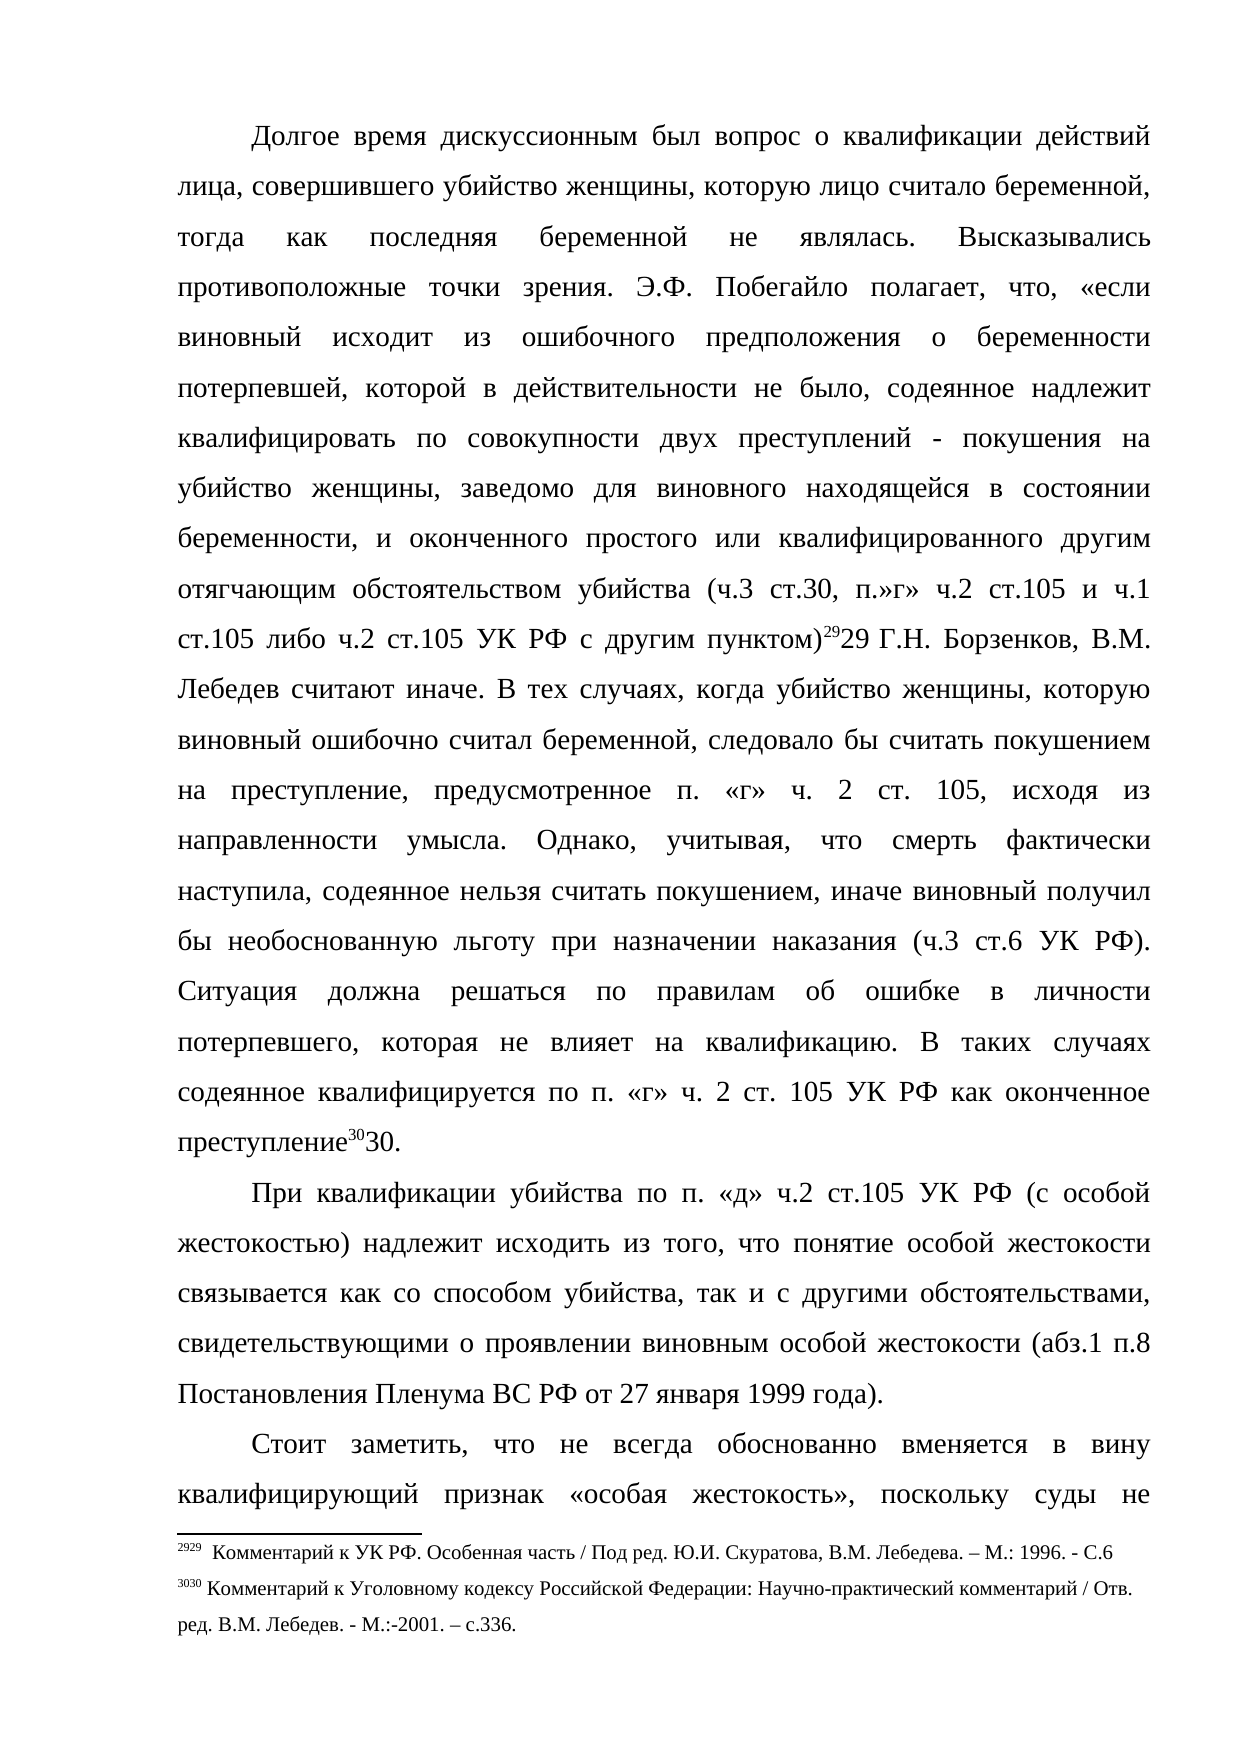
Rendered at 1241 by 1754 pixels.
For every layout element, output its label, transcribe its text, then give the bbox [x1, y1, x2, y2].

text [177, 1426, 1152, 1510]
text Долгое время дискуссионным был вопрос о квалификации действий лица, совершившего убийство женщины, которую лицо считало беременной, тогда как последняя беременной не являлась. Высказывались противоположные точки зрения. Э.Ф. Побегайло полагает, что, «если виновный исходит из ошибочного предположения о беременности потерпевшей, которой в действительности не было, содеянное надлежит квалифицировать по совокупности двух преступлений - покушения на убийство женщины, заведомо для виновного находящейся в состоянии беременности, и оконченного простого или квалифицированного другим отягчающим обстоятельством убийства (ч.3 ст.30, п.»г» ч.2 ст.105 и ч.1 ст.105 либо ч.2 ст.105 УК РФ с другим пунктом)29 Г.Н. Борзенков, В.М. Лебедев считают иначе. В тех случаях, когда убийство женщины, которую виновный ошибочно считал беременной, следовало бы считать покушением на преступление, предусмотренное п. «г» ч. 2 ст. 105, исходя из направленности умысла. Однако, учитывая, что смерть фактически наступила, содеянное нельзя считать покушением, иначе виновный получил бы необоснованную льготу при назначении наказания (ч.3 ст.6 УК РФ). Ситуация должна решаться по правилам об ошибке в личности потерпевшего, которая не влияет на квалификацию. B таких случаях содеянное квалифицируется по п. «г» ч. 2 ст. 105 УК РФ как оконченное преступление30. [177, 118, 1152, 1158]
text При квалификации убийства по п. «д» ч.2 ст.105 УК РФ (с особой жестокостью) надлежит исходить из того, что понятие особой жестокости связывается как со способом убийства, так и с другими обстоятельствами, свидетельствующими о проявлении виновным особой жестокости (абз.1 п.8 Постановления Пленума ВС РФ от 27 января 1999 года). [177, 1175, 1152, 1409]
